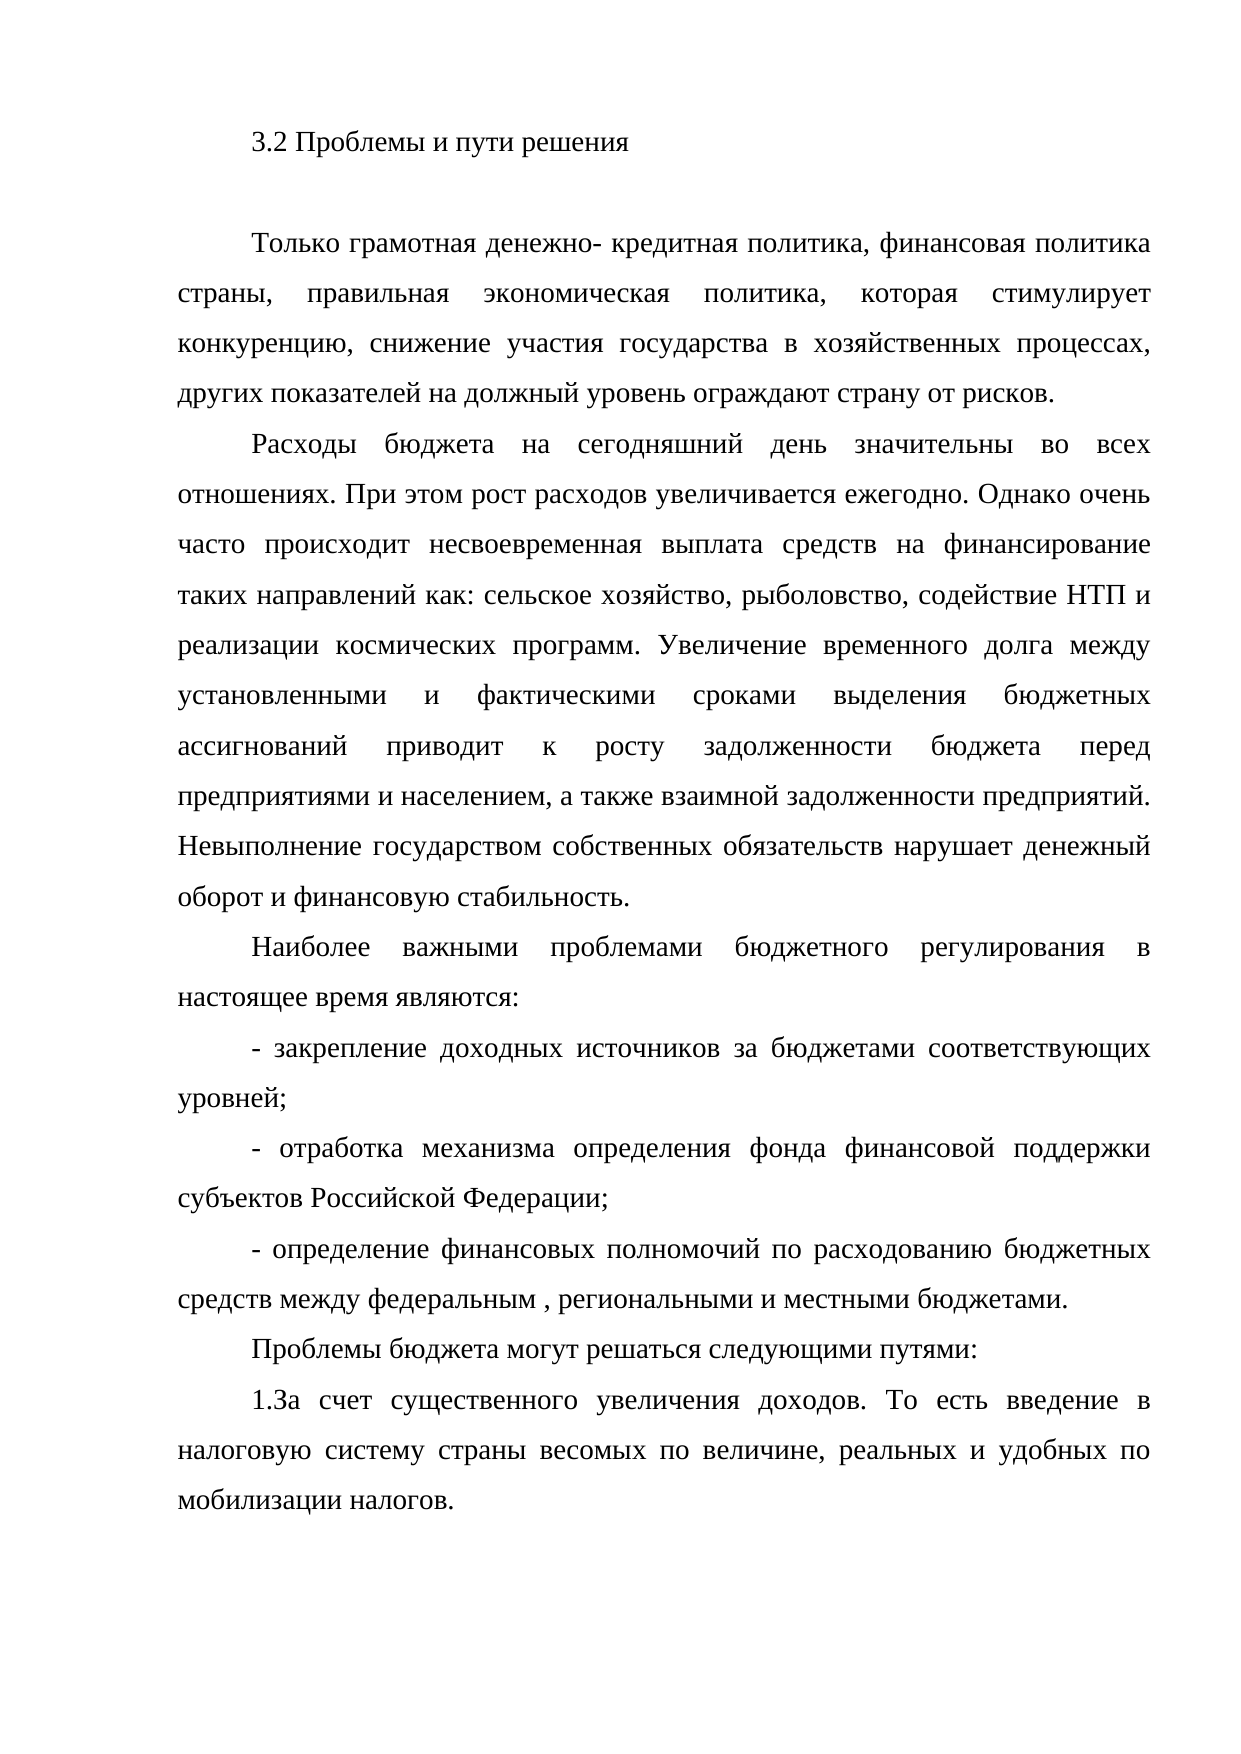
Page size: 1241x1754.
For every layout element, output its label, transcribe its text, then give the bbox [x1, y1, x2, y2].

text Наиболее важными проблемами бюджетного регулирования в настоящее время являются: [177, 929, 1152, 1013]
text - отработка механизма определения фонда финансовой поддержки субъектов Российской Федерации; [177, 1130, 1152, 1214]
text - закрепление доходных источников за бюджетами соответствующих уровней; [177, 1030, 1152, 1113]
text - определение финансовых полномочий по расходованию бюджетных средств между федеральным , региональными и местными бюджетами. [177, 1231, 1152, 1315]
text Проблемы бюджета могут решаться следующими путями: [177, 1332, 1152, 1365]
text 3.2 Проблемы и пути решения [177, 124, 1152, 158]
text 1.За счет существенного увеличения доходов. То есть введение в налоговую систему страны весомых по величине, реальных и удобных по мобилизации налогов. [177, 1382, 1152, 1516]
text Расходы бюджета на сегодняшний день значительны во всех отношениях. При этом рост расходов увеличивается ежегодно. Однако очень часто происходит несвоевременная выплата средств на финансирование таких направлений как: сельское хозяйство, рыболовство, содействие НТП и реализации космических программ. Увеличение временного долга между установленными и фактическими сроками выделения бюджетных ассигнований приводит к росту задолженности бюджета перед предприятиями и населением, а также взаимной задолженности предприятий. Невыполнение государством собственных обязательств нарушает денежный оборот и финансовую стабильность. [177, 426, 1152, 912]
text Только грамотная денежно- кредитная политика, финансовая политика страны, правильная экономическая политика, которая стимулирует конкуренцию, снижение участия государства в хозяйственных процессах, других показателей на должный уровень ограждают страну от рисков. [177, 225, 1152, 409]
